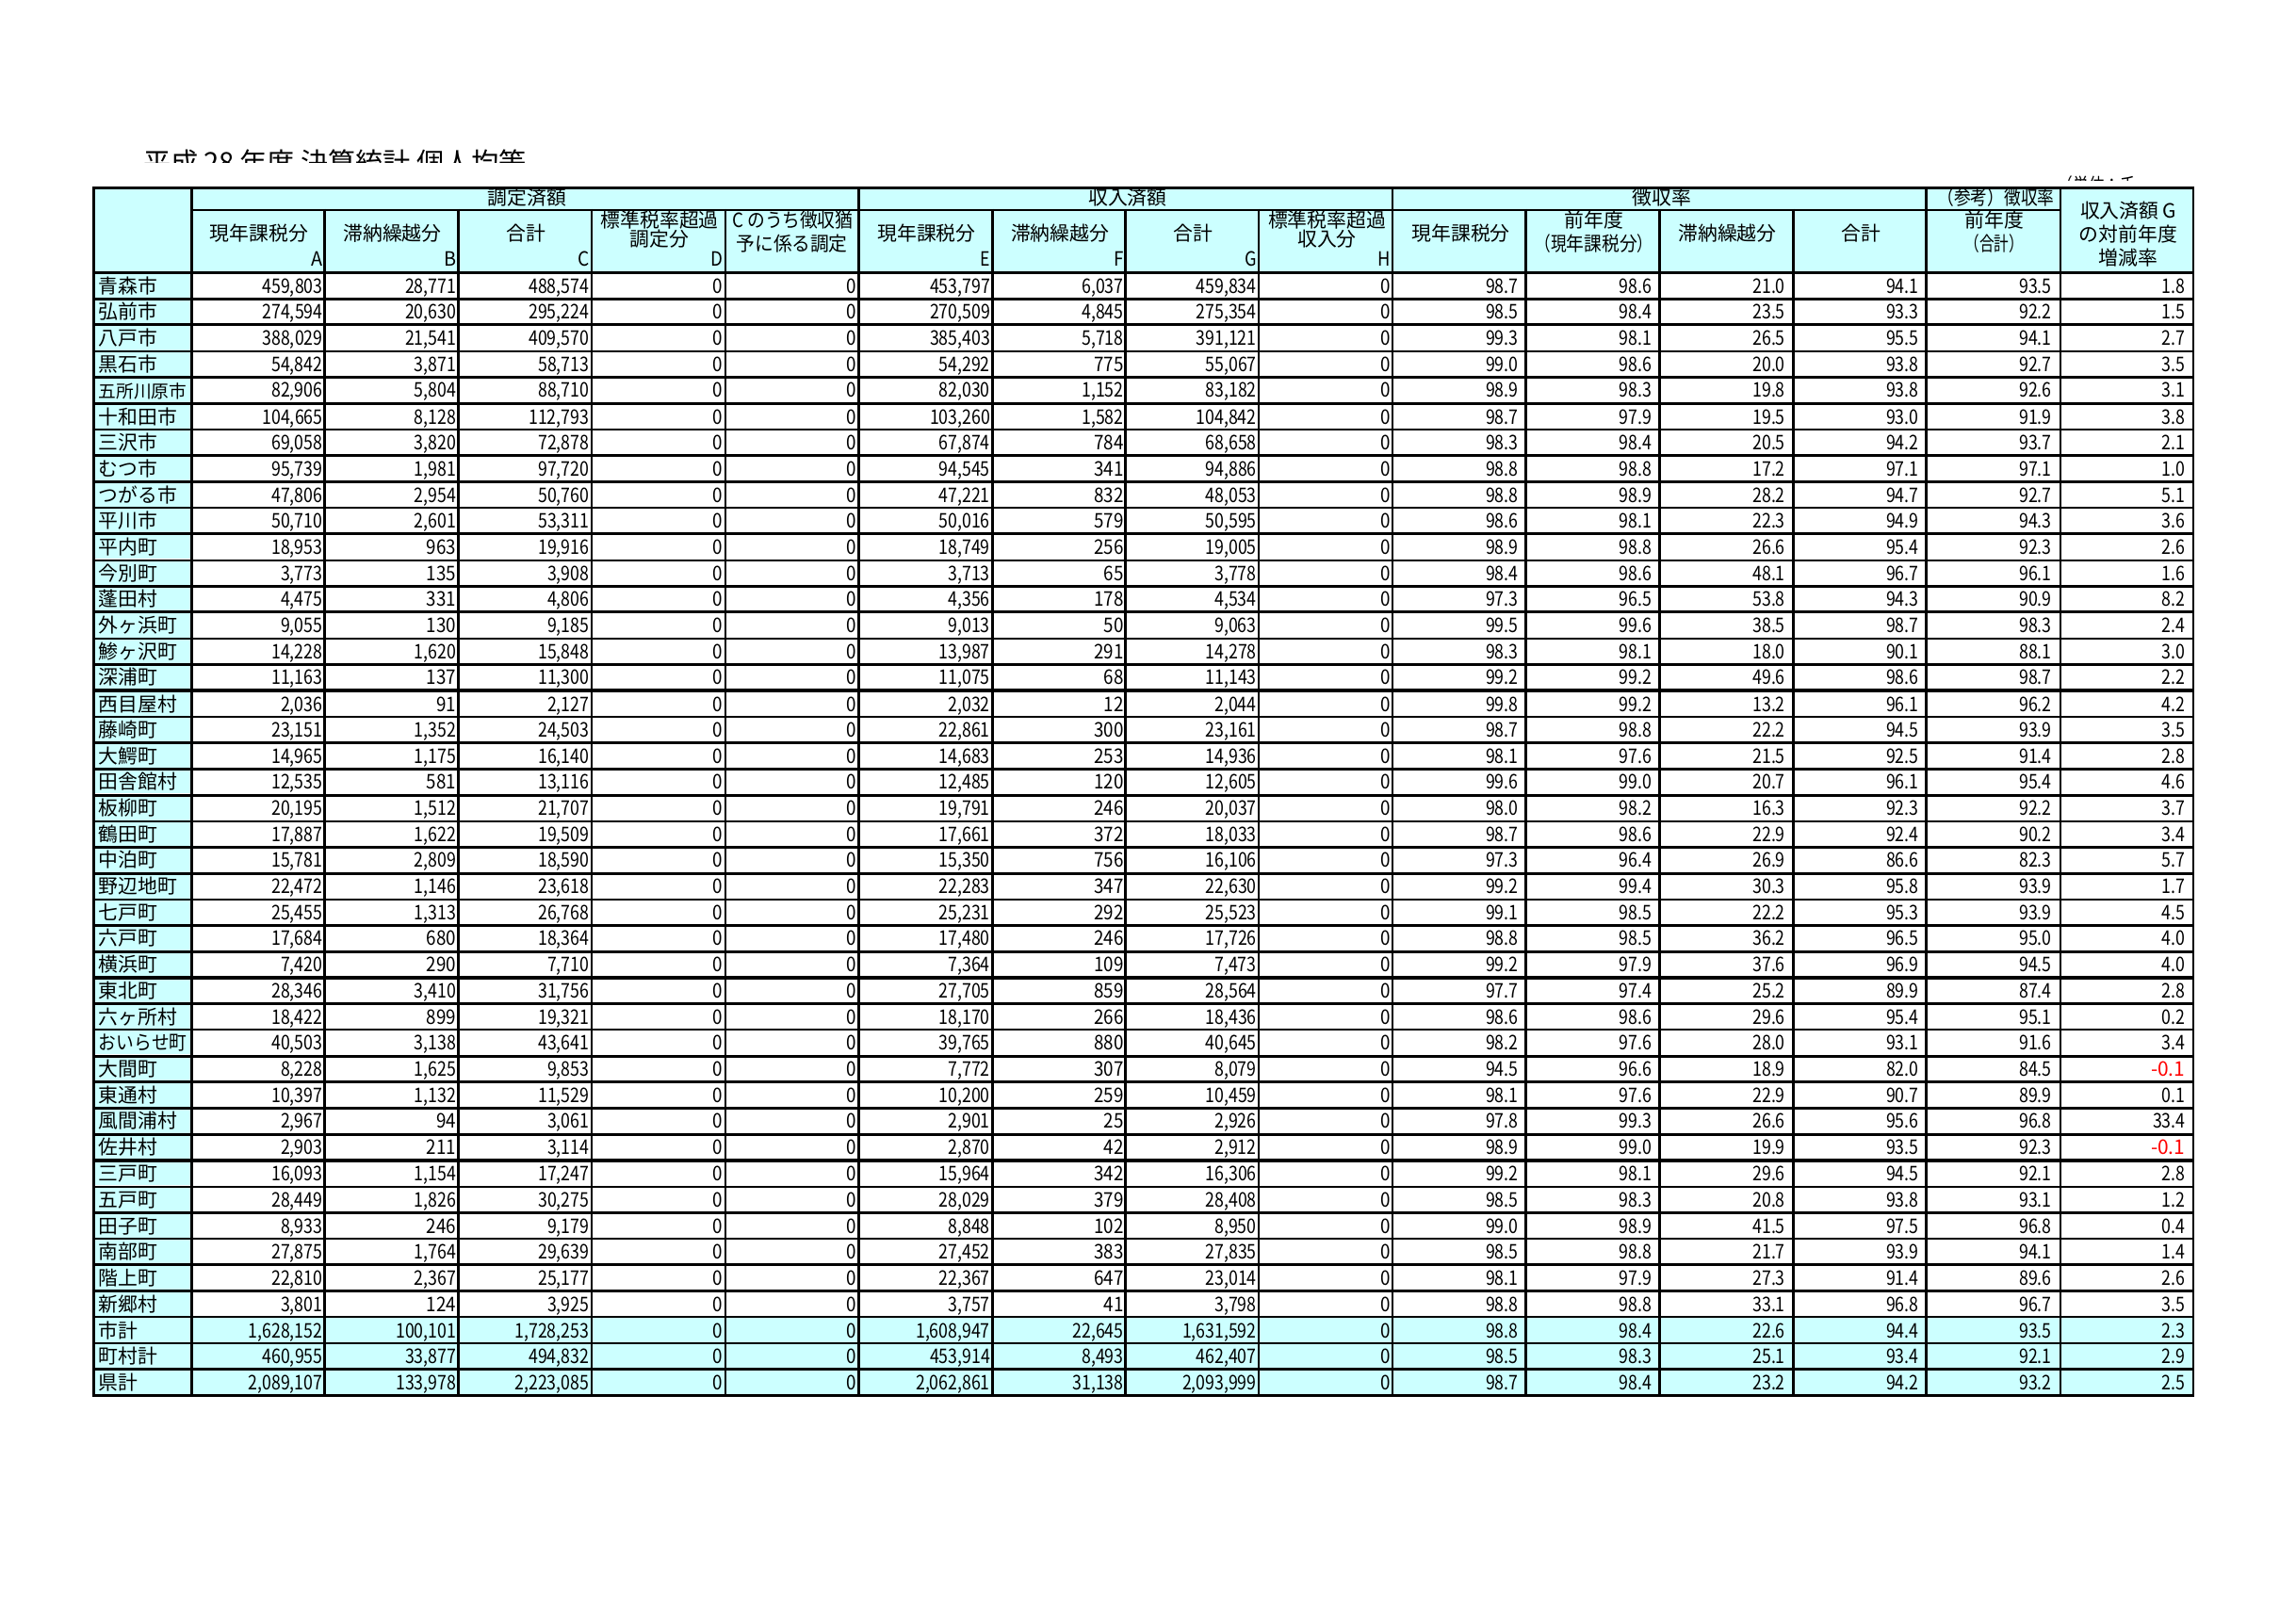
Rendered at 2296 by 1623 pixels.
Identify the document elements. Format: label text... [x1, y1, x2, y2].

table_cell 29,639 [460, 1240, 591, 1263]
table_cell -0.1 [2061, 1058, 2192, 1080]
table_cell 3,778 [1127, 561, 1258, 585]
table_cell 0 [1260, 1005, 1392, 1029]
table_cell 3,798 [1127, 1292, 1258, 1316]
table_cell 0 [726, 1344, 857, 1368]
table_cell 0 [726, 379, 857, 402]
table_cell 86.6 [1795, 849, 1925, 872]
table_cell 20,195 [193, 797, 323, 820]
table_cell 96.8 [1928, 1214, 2060, 1238]
table_cell 8,079 [1127, 1058, 1258, 1080]
table_cell 22,472 [193, 875, 323, 899]
table_cell 98.3 [1393, 640, 1524, 663]
table_cell 97.1 [1795, 457, 1925, 480]
table_cell 0 [726, 744, 857, 768]
table_cell 0 [726, 561, 857, 585]
table_cell 98.5 [1393, 1344, 1524, 1368]
table_cell 98.6 [1527, 274, 1658, 298]
table_cell 七戸町 [95, 901, 190, 924]
table_cell 10,200 [860, 1083, 991, 1107]
table_cell 15,350 [860, 849, 991, 872]
table_cell 14,228 [193, 640, 323, 663]
table_cell 97.3 [1393, 588, 1524, 610]
table_cell 0 [593, 457, 725, 480]
table_cell 0 [1260, 535, 1392, 559]
table_cell 1.8 [2061, 274, 2192, 298]
table_cell 0 [593, 1292, 725, 1316]
table_cell 0 [593, 822, 725, 846]
table_cell 鯵ヶ沢町 [95, 640, 190, 663]
table_cell 0 [726, 1292, 857, 1316]
table_cell 0 [1260, 300, 1392, 323]
table_cell 92.7 [1928, 352, 2060, 376]
table_cell 33.1 [1661, 1292, 1792, 1316]
table_cell 93.9 [1928, 875, 2060, 899]
table_cell 96.7 [1928, 1292, 2060, 1316]
table_cell 99.3 [1527, 1110, 1658, 1133]
table_cell 93.7 [1928, 430, 2060, 454]
table_cell 0 [1260, 797, 1392, 820]
table_cell 0 [1260, 1318, 1392, 1342]
table_cell 25.2 [1661, 980, 1792, 1002]
table_cell おいらせ町 [95, 1031, 190, 1054]
table_cell 98.7 [1393, 822, 1524, 846]
table_cell 25 [994, 1110, 1124, 1133]
table_cell 0 [1260, 1344, 1392, 1368]
table_cell 28,564 [1127, 980, 1258, 1002]
table_cell A [193, 250, 323, 271]
table_cell 90.7 [1795, 1083, 1925, 1107]
table_cell 99.2 [1393, 1162, 1524, 1185]
table_cell 28,408 [1127, 1188, 1258, 1211]
table_cell 2.2 [2061, 666, 2192, 689]
table_cell 16,093 [193, 1162, 323, 1185]
table_cell 25,455 [193, 901, 323, 924]
table_cell 1.4 [2061, 1240, 2192, 1263]
table_cell 0 [726, 483, 857, 507]
table_cell 0 [593, 640, 725, 663]
table_cell 98.1 [1527, 326, 1658, 350]
table_cell 3.4 [2061, 1031, 2192, 1054]
table_cell 19,321 [460, 1005, 591, 1029]
table_cell 98.8 [1527, 457, 1658, 480]
table_cell 97.6 [1527, 1031, 1658, 1054]
table_cell 3.1 [2061, 379, 2192, 402]
table_cell 3,773 [193, 561, 323, 585]
table_cell 0 [726, 901, 857, 924]
table_cell 0 [593, 352, 725, 376]
table_cell 3,820 [326, 430, 457, 454]
table_cell 96.1 [1928, 561, 2060, 585]
table_cell 0 [593, 1162, 725, 1185]
table_cell 13.2 [1661, 692, 1792, 716]
table_cell 98.6 [1527, 822, 1658, 846]
table_header 収入済額Gの対前年度増減率 [2061, 189, 2192, 271]
table_cell 16,106 [1127, 849, 1258, 872]
table_cell 9,013 [860, 613, 991, 638]
table_cell 10,459 [1127, 1083, 1258, 1107]
table_cell 292 [994, 901, 1124, 924]
table_cell 9,063 [1127, 613, 1258, 638]
table_cell 佐井村 [95, 1136, 190, 1159]
table_cell 98.8 [1527, 1240, 1658, 1263]
table_cell 95.5 [1795, 326, 1925, 350]
table_cell 28.2 [1661, 483, 1792, 507]
table_cell 40,503 [193, 1031, 323, 1054]
table_cell 98.9 [1393, 379, 1524, 402]
table_cell 22.2 [1661, 718, 1792, 741]
table_cell 14,936 [1127, 744, 1258, 768]
table_cell 27,705 [860, 980, 991, 1002]
table_cell 246 [994, 927, 1124, 950]
table_cell 東通村 [95, 1083, 190, 1107]
table_cell 4,356 [860, 588, 991, 610]
table_cell 外ヶ浜町 [95, 613, 190, 638]
table_cell 18,953 [193, 535, 323, 559]
table_cell 0 [1260, 875, 1392, 899]
table_cell つがる市 [95, 483, 190, 507]
table_cell 1.6 [2061, 561, 2192, 585]
table_cell 八戸市 [95, 326, 190, 350]
table_cell 21.0 [1661, 274, 1792, 298]
table_cell 307 [994, 1058, 1124, 1080]
table_cell 91.9 [1928, 405, 2060, 429]
table_cell 0 [593, 1083, 725, 1107]
table_cell 256 [994, 535, 1124, 559]
table_cell 1,625 [326, 1058, 457, 1080]
table_cell 0 [593, 1344, 725, 1368]
table_cell 49.6 [1661, 666, 1792, 689]
table_cell 55,067 [1127, 352, 1258, 376]
table_cell 0 [593, 797, 725, 820]
table_cell 0.2 [2061, 1005, 2192, 1029]
table_cell 田子町 [95, 1214, 190, 1238]
table_cell 133,978 [326, 1371, 457, 1394]
table_cell 95.3 [1795, 901, 1925, 924]
table_cell 2.3 [2061, 1318, 2192, 1342]
table_cell 中泊町 [95, 849, 190, 872]
table_cell 0 [593, 1005, 725, 1029]
table_cell 96.8 [1795, 1292, 1925, 1316]
table_cell 68,658 [1127, 430, 1258, 454]
table_cell 1.7 [2061, 875, 2192, 899]
table_cell 91.6 [1928, 1031, 2060, 1054]
table_cell 20,630 [326, 300, 457, 323]
table_cell 2.6 [2061, 1266, 2192, 1290]
table_cell 460,955 [193, 1344, 323, 1368]
table_cell 98.7 [1393, 405, 1524, 429]
table_cell 0 [726, 1136, 857, 1159]
table_cell 92.5 [1795, 744, 1925, 768]
table_cell 19.9 [1661, 1136, 1792, 1159]
table_cell 2.5 [2061, 1371, 2192, 1394]
table_cell 0 [1260, 483, 1392, 507]
table_cell 18,364 [460, 927, 591, 950]
table_cell 98.7 [1795, 613, 1925, 638]
table_cell 13,116 [460, 771, 591, 793]
table_cell 120 [994, 771, 1124, 793]
table_cell 832 [994, 483, 1124, 507]
table_cell 130 [326, 613, 457, 638]
table_cell 246 [994, 797, 1124, 820]
table_cell 98.9 [1393, 535, 1524, 559]
table_cell 3.5 [2061, 1292, 2192, 1316]
table_cell 3.6 [2061, 509, 2192, 532]
table_cell 23,014 [1127, 1266, 1258, 1290]
table_cell 98.6 [1393, 1005, 1524, 1029]
table_cell 1,628,152 [193, 1318, 323, 1342]
table_cell 97,720 [460, 457, 591, 480]
table_cell 7,420 [193, 953, 323, 976]
table_cell 17,726 [1127, 927, 1258, 950]
table_cell E [860, 250, 991, 271]
table_cell 0 [593, 849, 725, 872]
table_cell 6,037 [994, 274, 1124, 298]
table_cell 98.9 [1393, 1136, 1524, 1159]
table_cell 2.7 [2061, 326, 2192, 350]
table_cell 28.0 [1661, 1031, 1792, 1054]
table_cell 現年課税分 [193, 211, 323, 250]
table_cell 96.5 [1527, 588, 1658, 610]
table_cell 33.4 [2061, 1110, 2192, 1133]
table_cell 581 [326, 771, 457, 793]
table_cell 0 [593, 483, 725, 507]
table_cell 0 [593, 405, 725, 429]
table_cell 2.6 [2061, 535, 2192, 559]
table_cell 滞納繰越分 [994, 211, 1124, 250]
table_cell 93.5 [1928, 274, 2060, 298]
table_cell 47,806 [193, 483, 323, 507]
table_cell 野辺地町 [95, 875, 190, 899]
table_cell 0 [1260, 430, 1392, 454]
table_cell 13,987 [860, 640, 991, 663]
table_cell 標準税率超過 調定分 [593, 211, 725, 250]
table_cell 53.8 [1661, 588, 1792, 610]
table_cell 99.2 [1393, 666, 1524, 689]
table_cell 94.5 [1795, 1162, 1925, 1185]
table_cell 53,311 [460, 509, 591, 532]
table_cell 259 [994, 1083, 1124, 1107]
table_cell 青森市 [95, 274, 190, 298]
table_cell 26.5 [1661, 326, 1792, 350]
table_cell 21.5 [1661, 744, 1792, 768]
table_cell 階上町 [95, 1266, 190, 1290]
table_cell 15,964 [860, 1162, 991, 1185]
table_cell 92.3 [1928, 535, 2060, 559]
table_cell 8,950 [1127, 1214, 1258, 1238]
table_cell 95.0 [1928, 927, 2060, 950]
table_cell 15,781 [193, 849, 323, 872]
table_cell 96.9 [1795, 953, 1925, 976]
table_cell 211 [326, 1136, 457, 1159]
table_cell 98.4 [1527, 1318, 1658, 1342]
table_cell 99.0 [1527, 771, 1658, 793]
table_cell 16,140 [460, 744, 591, 768]
table_cell D [593, 250, 725, 271]
table_cell 94,886 [1127, 457, 1258, 480]
table_cell 2,954 [326, 483, 457, 507]
table_cell 2,127 [460, 692, 591, 716]
table_cell 92.2 [1928, 300, 2060, 323]
table_cell 98.6 [1393, 509, 1524, 532]
table_cell 南部町 [95, 1240, 190, 1263]
table_cell 28,449 [193, 1188, 323, 1211]
table_cell H [1260, 250, 1392, 271]
table_cell 2,044 [1127, 692, 1258, 716]
table_cell 275,354 [1127, 300, 1258, 323]
table_cell 0 [1260, 405, 1392, 429]
table_cell 28,771 [326, 274, 457, 298]
table_cell 0 [593, 300, 725, 323]
table_cell 2,367 [326, 1266, 457, 1290]
table_cell 0 [726, 980, 857, 1002]
table_cell 579 [994, 509, 1124, 532]
table_cell 2,223,085 [460, 1371, 591, 1394]
table_cell 97.9 [1527, 405, 1658, 429]
table_cell 93.9 [1795, 1240, 1925, 1263]
table_cell 92.6 [1928, 379, 2060, 402]
table_cell 8,128 [326, 405, 457, 429]
table_cell 97.4 [1527, 980, 1658, 1002]
table_cell 4.2 [2061, 692, 2192, 716]
table_cell 93.1 [1795, 1031, 1925, 1054]
table_cell 50 [994, 613, 1124, 638]
table_cell 0 [1260, 666, 1392, 689]
table_cell 98.5 [1393, 1188, 1524, 1211]
table_cell 94.7 [1795, 483, 1925, 507]
table_cell 92.3 [1928, 1136, 2060, 1159]
table_cell 0 [1260, 613, 1392, 638]
table_cell 96.4 [1527, 849, 1658, 872]
table_cell 93.5 [1928, 1318, 2060, 1342]
table_cell 342 [994, 1162, 1124, 1185]
table_header [95, 189, 190, 271]
table_cell 0 [593, 535, 725, 559]
table_cell 20.7 [1661, 771, 1792, 793]
table_cell 98.5 [1527, 901, 1658, 924]
table_cell 291 [994, 640, 1124, 663]
table_cell 16,306 [1127, 1162, 1258, 1185]
table_cell 11,143 [1127, 666, 1258, 689]
table_cell 26,768 [460, 901, 591, 924]
table_cell 95.4 [1795, 1005, 1925, 1029]
table_cell 1,826 [326, 1188, 457, 1211]
table_cell 2,926 [1127, 1110, 1258, 1133]
table_cell C [460, 250, 591, 271]
table_cell 48,053 [1127, 483, 1258, 507]
table_cell 0 [726, 1240, 857, 1263]
table_cell 290 [326, 953, 457, 976]
table_cell 82.3 [1928, 849, 2060, 872]
table_cell 93.1 [1928, 1188, 2060, 1211]
table_cell 0 [1260, 1292, 1392, 1316]
table_cell 97.6 [1527, 744, 1658, 768]
table_cell 69,058 [193, 430, 323, 454]
table_cell 135 [326, 561, 457, 585]
table_cell 99.2 [1393, 875, 1524, 899]
table_cell 42 [994, 1136, 1124, 1159]
table_cell 372 [994, 822, 1124, 846]
table_cell 24,503 [460, 718, 591, 741]
table_cell 17,661 [860, 822, 991, 846]
table_cell 94.1 [1928, 326, 2060, 350]
table_cell 5.1 [2061, 483, 2192, 507]
table_cell 0 [1260, 927, 1392, 950]
table_cell 1.2 [2061, 1188, 2192, 1211]
table_cell 三戸町 [95, 1162, 190, 1185]
table_cell 28,346 [193, 980, 323, 1002]
table_cell 0 [726, 1110, 857, 1133]
table_cell 18,749 [860, 535, 991, 559]
table_cell 0 [1260, 352, 1392, 376]
table_cell 65 [994, 561, 1124, 585]
table_cell 前年度 （現年課税分） [1527, 211, 1658, 271]
table_cell 16.3 [1661, 797, 1792, 820]
table_header 収入済額 [860, 189, 1392, 209]
table_cell 453,797 [860, 274, 991, 298]
table_cell 124 [326, 1292, 457, 1316]
table_cell 38.5 [1661, 613, 1792, 638]
table_cell 0 [1260, 771, 1392, 793]
table_cell 93.5 [1795, 1136, 1925, 1159]
table_header 調定済額 [193, 189, 857, 209]
table_cell 0 [1260, 379, 1392, 402]
table_cell 0 [593, 1266, 725, 1290]
table_cell 96.8 [1928, 1110, 2060, 1133]
table_cell 488,574 [460, 274, 591, 298]
table_cell 0 [726, 1083, 857, 1107]
table_cell 0 [593, 326, 725, 350]
table_cell 0 [1260, 1110, 1392, 1133]
table_cell 37.6 [1661, 953, 1792, 976]
table_cell 0 [1260, 1266, 1392, 1290]
table_cell 0 [726, 666, 857, 689]
table_cell 112,793 [460, 405, 591, 429]
table_cell 7,473 [1127, 953, 1258, 976]
table_cell 0 [593, 430, 725, 454]
table_cell 合計 [460, 211, 591, 250]
table_cell 93.3 [1795, 300, 1925, 323]
table_cell 0 [1260, 588, 1392, 610]
table_cell 98.4 [1527, 430, 1658, 454]
table_cell 19,916 [460, 535, 591, 559]
table_cell 99.0 [1527, 1136, 1658, 1159]
table_cell 99.6 [1527, 613, 1658, 638]
table_cell 12,485 [860, 771, 991, 793]
table_cell 331 [326, 588, 457, 610]
table_cell 95.6 [1795, 1110, 1925, 1133]
table_cell 270,509 [860, 300, 991, 323]
table_cell 96.1 [1795, 771, 1925, 793]
table_cell 7,772 [860, 1058, 991, 1080]
table_cell 3,801 [193, 1292, 323, 1316]
table_cell 31,138 [994, 1371, 1124, 1394]
table_cell 0.4 [2061, 1214, 2192, 1238]
table_cell 5,718 [994, 326, 1124, 350]
table_cell 0 [1260, 274, 1392, 298]
table_cell 98.8 [1393, 457, 1524, 480]
table_cell 41 [994, 1292, 1124, 1316]
table_cell 0 [726, 1058, 857, 1080]
table_cell 104,665 [193, 405, 323, 429]
table_cell 蓬田村 [95, 588, 190, 610]
table_cell 0 [726, 1371, 857, 1394]
table_cell 0 [726, 509, 857, 532]
table_cell 95,739 [193, 457, 323, 480]
table_cell 98.9 [1527, 483, 1658, 507]
table_cell 0 [593, 901, 725, 924]
table_cell 0 [1260, 509, 1392, 532]
table_cell 95.4 [1928, 771, 2060, 793]
table_cell 0 [593, 379, 725, 402]
table_cell 0 [593, 744, 725, 768]
table_cell 19,791 [860, 797, 991, 820]
table_cell 379 [994, 1188, 1124, 1211]
table_cell 19.8 [1661, 379, 1792, 402]
table_cell 23,161 [1127, 718, 1258, 741]
table_cell 94,545 [860, 457, 991, 480]
table_cell 39,765 [860, 1031, 991, 1054]
table_cell 90.1 [1795, 640, 1925, 663]
table_cell 0 [593, 1031, 725, 1054]
table_cell 4,806 [460, 588, 591, 610]
table_cell 25,231 [860, 901, 991, 924]
table_cell 96.1 [1795, 692, 1925, 716]
table_cell 83,182 [1127, 379, 1258, 402]
table_cell 98.8 [1393, 483, 1524, 507]
table_cell 0 [1260, 1162, 1392, 1185]
table_cell 93.4 [1795, 1344, 1925, 1368]
table_cell 2,062,861 [860, 1371, 991, 1394]
table_cell 98.4 [1393, 561, 1524, 585]
table_cell 0 [593, 1371, 725, 1394]
table_cell 784 [994, 430, 1124, 454]
table_cell 1,728,253 [460, 1318, 591, 1342]
table_cell 12,535 [193, 771, 323, 793]
table_cell 藤崎町 [95, 718, 190, 741]
table_cell 0 [726, 274, 857, 298]
table_cell 0 [726, 771, 857, 793]
table_cell 94 [326, 1110, 457, 1133]
table_cell 98.3 [1928, 613, 2060, 638]
table_cell 9,179 [460, 1214, 591, 1238]
table_cell 2,912 [1127, 1136, 1258, 1159]
table_cell 391,121 [1127, 326, 1258, 350]
table_cell 89.9 [1795, 980, 1925, 1002]
table_cell 92.3 [1795, 797, 1925, 820]
table_cell 5.7 [2061, 849, 2192, 872]
table_cell 50,595 [1127, 509, 1258, 532]
table_cell 23.5 [1661, 300, 1792, 323]
table_cell 98.8 [1393, 1318, 1524, 1342]
table_cell 95.8 [1795, 875, 1925, 899]
table_cell 1.5 [2061, 300, 2192, 323]
table_cell 0 [593, 1318, 725, 1342]
table_cell 0 [593, 274, 725, 298]
table_cell 五戸町 [95, 1188, 190, 1211]
table_cell 89.6 [1928, 1266, 2060, 1290]
table_cell 0 [726, 457, 857, 480]
table_cell 0 [726, 535, 857, 559]
table_cell 0 [1260, 980, 1392, 1002]
table_cell 0 [593, 771, 725, 793]
table_cell 4.0 [2061, 927, 2192, 950]
table_cell 8,228 [193, 1058, 323, 1080]
table_cell 20,037 [1127, 797, 1258, 820]
table_cell 3,114 [460, 1136, 591, 1159]
table_cell 3,061 [460, 1110, 591, 1133]
table_cell 27,875 [193, 1240, 323, 1263]
table_cell 178 [994, 588, 1124, 610]
table_cell 680 [326, 927, 457, 950]
table_cell 98.1 [1527, 1162, 1658, 1185]
table_cell 266 [994, 1005, 1124, 1029]
table_cell 23,151 [193, 718, 323, 741]
table_cell 99.2 [1527, 692, 1658, 716]
table_cell 756 [994, 849, 1124, 872]
table_cell 99.4 [1527, 875, 1658, 899]
table_cell 98.1 [1393, 1266, 1524, 1290]
table_cell 弘前市 [95, 300, 190, 323]
table_cell 2.9 [2061, 1344, 2192, 1368]
table_cell 0 [1260, 561, 1392, 585]
table_cell 六戸町 [95, 927, 190, 950]
table_cell 33,877 [326, 1344, 457, 1368]
table_cell 1,582 [994, 405, 1124, 429]
table_cell 859 [994, 980, 1124, 1002]
table_cell 19.5 [1661, 405, 1792, 429]
table_cell 標準税率超過 収入分 [1260, 211, 1392, 250]
table_cell 98.7 [1928, 666, 2060, 689]
table_cell 0 [1260, 326, 1392, 350]
table_cell 0 [726, 875, 857, 899]
table_cell 0 [593, 718, 725, 741]
table_cell 8,848 [860, 1214, 991, 1238]
table_cell 0 [1260, 1214, 1392, 1238]
table_cell 2.8 [2061, 744, 2192, 768]
table_cell 21,541 [326, 326, 457, 350]
table_cell 合計 [1795, 211, 1925, 271]
table_cell 0 [726, 718, 857, 741]
table_cell 0 [1260, 1083, 1392, 1107]
table_cell 3.8 [2061, 405, 2192, 429]
table_cell 50,710 [193, 509, 323, 532]
table_cell 98.0 [1393, 797, 1524, 820]
table_cell 県計 [95, 1371, 190, 1394]
table_cell 0 [726, 1031, 857, 1054]
table_cell 板柳町 [95, 797, 190, 820]
table_cell 22,810 [193, 1266, 323, 1290]
table_cell 22.9 [1661, 822, 1792, 846]
table_cell 82.0 [1795, 1058, 1925, 1080]
table_cell 3,410 [326, 980, 457, 1002]
table_cell 3.5 [2061, 352, 2192, 376]
table_cell 98.7 [1393, 1371, 1524, 1394]
table_cell 1,622 [326, 822, 457, 846]
table_cell 97.5 [1795, 1214, 1925, 1238]
table_cell 4.6 [2061, 771, 2192, 793]
table_cell 98.6 [1527, 561, 1658, 585]
table_cell 4.5 [2061, 901, 2192, 924]
table_cell 25,177 [460, 1266, 591, 1290]
table_cell 26.9 [1661, 849, 1792, 872]
table_cell 0 [1260, 901, 1392, 924]
table_cell 98.5 [1393, 1240, 1524, 1263]
table_cell 93.8 [1795, 1188, 1925, 1211]
table_cell 383 [994, 1240, 1124, 1263]
table_cell 453,914 [860, 1344, 991, 1368]
table_header 徴収率 [1393, 189, 1925, 209]
table_cell 17,480 [860, 927, 991, 950]
table_cell -0.1 [2061, 1136, 2192, 1159]
table_cell 94.3 [1928, 509, 2060, 532]
table_cell 22,861 [860, 718, 991, 741]
table_cell 47,221 [860, 483, 991, 507]
table_cell 98.2 [1393, 1031, 1524, 1054]
table_cell 2,870 [860, 1136, 991, 1159]
table_cell 0 [593, 588, 725, 610]
table_cell 29.6 [1661, 1005, 1792, 1029]
table_cell 95.1 [1928, 1005, 2060, 1029]
table_cell 今別町 [95, 561, 190, 585]
table_cell 0 [1260, 1031, 1392, 1054]
table_cell 462,407 [1127, 1344, 1258, 1368]
table_cell 98.7 [1393, 718, 1524, 741]
table_cell 98.3 [1527, 379, 1658, 402]
table_cell 25,523 [1127, 901, 1258, 924]
table_cell 1,764 [326, 1240, 457, 1263]
table_cell 93.9 [1928, 901, 2060, 924]
table_cell 23.2 [1661, 1371, 1792, 1394]
table_cell 現年課税分 [1393, 211, 1524, 271]
table_cell 大間町 [95, 1058, 190, 1080]
table_cell 2,036 [193, 692, 323, 716]
table_cell 0 [593, 561, 725, 585]
table_cell 0 [726, 1214, 857, 1238]
table_cell 98.2 [1527, 797, 1658, 820]
table_cell 647 [994, 1266, 1124, 1290]
table_cell 97.7 [1393, 980, 1524, 1002]
table_cell 102 [994, 1214, 1124, 1238]
table_cell 4.0 [2061, 953, 2192, 976]
table_cell 68 [994, 666, 1124, 689]
table_cell 1.0 [2061, 457, 2192, 480]
table_cell 0 [593, 666, 725, 689]
table_cell 0 [726, 822, 857, 846]
table_cell 92.1 [1928, 1344, 2060, 1368]
table_cell 274,594 [193, 300, 323, 323]
table_cell 4,534 [1127, 588, 1258, 610]
table_cell 0 [1260, 953, 1392, 976]
table_cell 98.8 [1527, 535, 1658, 559]
table_cell 11,529 [460, 1083, 591, 1107]
table_cell 94.3 [1795, 588, 1925, 610]
table_cell 98.4 [1527, 1371, 1658, 1394]
table_cell 0 [593, 1214, 725, 1238]
table_cell 41.5 [1661, 1214, 1792, 1238]
table_cell 93.8 [1795, 352, 1925, 376]
table_cell 94.9 [1795, 509, 1925, 532]
table_cell 97.9 [1527, 953, 1658, 976]
table_cell 22.2 [1661, 901, 1792, 924]
table_cell 黒石市 [95, 352, 190, 376]
table_cell 98.5 [1527, 927, 1658, 950]
table_cell 0 [593, 927, 725, 950]
table_cell 0 [726, 1318, 857, 1342]
table_cell 0 [1260, 1136, 1392, 1159]
table_cell 94.5 [1928, 953, 2060, 976]
table_cell 48.1 [1661, 561, 1792, 585]
table_cell 99.0 [1393, 352, 1524, 376]
table_cell 11,163 [193, 666, 323, 689]
table_cell 1,981 [326, 457, 457, 480]
table_cell 1,620 [326, 640, 457, 663]
table_cell 98.6 [1527, 352, 1658, 376]
table_cell 大鰐町 [95, 744, 190, 768]
table_cell 14,965 [193, 744, 323, 768]
table_cell 滞納繰越分 [1661, 211, 1792, 271]
table_cell 54,292 [860, 352, 991, 376]
table_cell 17,684 [193, 927, 323, 950]
table_cell F [994, 250, 1124, 271]
table_cell 0 [726, 927, 857, 950]
table_cell 98.1 [1527, 509, 1658, 532]
table_cell 18.9 [1661, 1058, 1792, 1080]
table_cell 100,101 [326, 1318, 457, 1342]
table_cell 現年課税分 [860, 211, 991, 250]
table_cell 1,631,592 [1127, 1318, 1258, 1342]
table_cell 50,760 [460, 483, 591, 507]
table_cell 0 [593, 1188, 725, 1211]
table_cell 97.6 [1527, 1083, 1658, 1107]
table_cell 0 [1260, 640, 1392, 663]
table_cell 2,093,999 [1127, 1371, 1258, 1394]
table_cell 0 [593, 613, 725, 638]
table_cell 0 [1260, 718, 1392, 741]
table_cell 36.2 [1661, 927, 1792, 950]
table_cell 1,154 [326, 1162, 457, 1185]
table_cell 2.1 [2061, 430, 2192, 454]
table_cell 4,475 [193, 588, 323, 610]
table_cell 0 [593, 1136, 725, 1159]
table_cell 0 [593, 1240, 725, 1263]
table_cell 3.7 [2061, 797, 2192, 820]
table_cell 12 [994, 692, 1124, 716]
table_cell 1,146 [326, 875, 457, 899]
table_cell 31,756 [460, 980, 591, 1002]
table_cell 19,509 [460, 822, 591, 846]
table_cell 99.6 [1393, 771, 1524, 793]
table_cell 28,029 [860, 1188, 991, 1211]
table_cell 388,029 [193, 326, 323, 350]
table_cell 8.2 [2061, 588, 2192, 610]
table_cell 17,247 [460, 1162, 591, 1185]
table_cell 横浜町 [95, 953, 190, 976]
table_cell 20.0 [1661, 352, 1792, 376]
table_cell 町村計 [95, 1344, 190, 1368]
table_cell 82,030 [860, 379, 991, 402]
table_cell 99.0 [1393, 1214, 1524, 1238]
table_cell 98.3 [1527, 1188, 1658, 1211]
table_cell 98.8 [1393, 1292, 1524, 1316]
table_cell 54,842 [193, 352, 323, 376]
table_cell 22,645 [994, 1318, 1124, 1342]
table_cell 0 [593, 692, 725, 716]
table_cell 14,278 [1127, 640, 1258, 663]
table_cell 9,853 [460, 1058, 591, 1080]
table_cell 0 [726, 405, 857, 429]
table_cell 253 [994, 744, 1124, 768]
table_cell 0 [593, 509, 725, 532]
table_cell 2.4 [2061, 613, 2192, 638]
table_cell 2,903 [193, 1136, 323, 1159]
table_cell 0 [1260, 1058, 1392, 1080]
table_cell 23,618 [460, 875, 591, 899]
table_cell 0 [726, 352, 857, 376]
table_cell 0 [593, 1110, 725, 1133]
table_cell 3,757 [860, 1292, 991, 1316]
table_cell 93.8 [1795, 379, 1925, 402]
table_cell 95.4 [1795, 535, 1925, 559]
table_cell 99.5 [1393, 613, 1524, 638]
table_cell 98.8 [1393, 927, 1524, 950]
table_cell 3.0 [2061, 640, 2192, 663]
table_cell 30,275 [460, 1188, 591, 1211]
table_cell 94.4 [1795, 1318, 1925, 1342]
table_cell 99.2 [1393, 953, 1524, 976]
table_cell 0 [726, 692, 857, 716]
table_cell 97.8 [1393, 1110, 1524, 1133]
table_cell 鶴田町 [95, 822, 190, 846]
table_cell 0 [726, 588, 857, 610]
table_cell 96.7 [1795, 561, 1925, 585]
table_cell 98.1 [1393, 744, 1524, 768]
table_cell 平内町 [95, 535, 190, 559]
table_cell 99.3 [1393, 326, 1524, 350]
table_cell むつ市 [95, 457, 190, 480]
table_cell 98.3 [1393, 430, 1524, 454]
table_cell 98.3 [1527, 1344, 1658, 1368]
table_cell 0 [726, 953, 857, 976]
table_cell 新郷村 [95, 1292, 190, 1316]
table_cell 300 [994, 718, 1124, 741]
table_cell 90.2 [1928, 822, 2060, 846]
table_cell 0 [726, 1005, 857, 1029]
table_cell 94.2 [1795, 430, 1925, 454]
table_cell 97.1 [1928, 457, 2060, 480]
table_cell 0 [593, 1058, 725, 1080]
table_cell 30.3 [1661, 875, 1792, 899]
table_cell 0 [593, 953, 725, 976]
table_cell 18,033 [1127, 822, 1258, 846]
table_cell 21,707 [460, 797, 591, 820]
table_cell 94.5 [1393, 1058, 1524, 1080]
table_cell 494,832 [460, 1344, 591, 1368]
table_cell 8,493 [994, 1344, 1124, 1368]
table_cell 市計 [95, 1318, 190, 1342]
table_cell 20.5 [1661, 430, 1792, 454]
table_cell 3.4 [2061, 822, 2192, 846]
table_cell 99.8 [1393, 692, 1524, 716]
table_cell 97.3 [1393, 849, 1524, 872]
table_cell 4,845 [994, 300, 1124, 323]
table_cell 9,055 [193, 613, 323, 638]
table_cell 五所川原市 [95, 379, 190, 402]
table_cell 2.8 [2061, 1162, 2192, 1185]
table_cell 18.0 [1661, 640, 1792, 663]
table_cell 98.9 [1527, 1214, 1658, 1238]
table_cell 0 [726, 797, 857, 820]
table_cell 0 [726, 326, 857, 350]
table_cell 3,138 [326, 1031, 457, 1054]
table_cell 0 [1260, 744, 1392, 768]
table_cell 27.3 [1661, 1266, 1792, 1290]
table_cell 1,313 [326, 901, 457, 924]
table_cell G [1127, 250, 1258, 271]
table_cell Cのうち徴収猶 予に係る調定 [726, 211, 857, 271]
table_cell 22,283 [860, 875, 991, 899]
table_cell 92.7 [1928, 483, 2060, 507]
table_cell 22,367 [860, 1266, 991, 1290]
table_cell 96.6 [1527, 1058, 1658, 1080]
table_cell 0 [593, 875, 725, 899]
table_cell 899 [326, 1005, 457, 1029]
table_cell 137 [326, 666, 457, 689]
table_cell 0 [1260, 849, 1392, 872]
table_cell 合計 [1127, 211, 1258, 250]
table_cell 88.1 [1928, 640, 2060, 663]
table_cell 109 [994, 953, 1124, 976]
table_cell 0 [726, 1162, 857, 1185]
table_cell 0 [1260, 1240, 1392, 1263]
table_cell 2,809 [326, 849, 457, 872]
table_cell 14,683 [860, 744, 991, 768]
table_cell 98.8 [1527, 1292, 1658, 1316]
table_cell 0 [1260, 822, 1392, 846]
table_cell 89.9 [1928, 1083, 2060, 1107]
table_cell 0 [1260, 457, 1392, 480]
table_cell 22,630 [1127, 875, 1258, 899]
table_cell 67,874 [860, 430, 991, 454]
table_cell 東北町 [95, 980, 190, 1002]
table_cell 72,878 [460, 430, 591, 454]
table_cell 8,933 [193, 1214, 323, 1238]
table_cell 96.2 [1928, 692, 2060, 716]
table_cell 0 [1260, 692, 1392, 716]
table_cell 17,887 [193, 822, 323, 846]
table_cell 84.5 [1928, 1058, 2060, 1080]
table_cell 0 [726, 640, 857, 663]
table_cell 92.1 [1928, 1162, 2060, 1185]
table_cell 103,260 [860, 405, 991, 429]
table_cell 459,834 [1127, 274, 1258, 298]
table_cell 六ヶ所村 [95, 1005, 190, 1029]
table_cell 43,641 [460, 1031, 591, 1054]
table_cell 18,590 [460, 849, 591, 872]
table_cell 西目屋村 [95, 692, 190, 716]
table_header （参考）徴収率 [1928, 189, 2060, 209]
table_cell 1,132 [326, 1083, 457, 1107]
table_cell 3,871 [326, 352, 457, 376]
table_cell 99.1 [1393, 901, 1524, 924]
table_cell 94.2 [1795, 1371, 1925, 1394]
table_cell 98.8 [1527, 718, 1658, 741]
table_cell 18,170 [860, 1005, 991, 1029]
table_cell 0 [1260, 1188, 1392, 1211]
table_cell 91.4 [1795, 1266, 1925, 1290]
table_cell 26.6 [1661, 535, 1792, 559]
table_cell 90.9 [1928, 588, 2060, 610]
table_cell 58,713 [460, 352, 591, 376]
table_cell 10,397 [193, 1083, 323, 1107]
table_cell 3,908 [460, 561, 591, 585]
table_cell 91 [326, 692, 457, 716]
table_cell 2,601 [326, 509, 457, 532]
table_cell 15,848 [460, 640, 591, 663]
table_cell 21.7 [1661, 1240, 1792, 1263]
table_cell 93.9 [1928, 718, 2060, 741]
table_cell 104,842 [1127, 405, 1258, 429]
table_cell 25.1 [1661, 1344, 1792, 1368]
table_cell 98.7 [1393, 274, 1524, 298]
table_cell 9,185 [460, 613, 591, 638]
table_cell 98.4 [1527, 300, 1658, 323]
table_cell 98.6 [1795, 666, 1925, 689]
table_cell 96.5 [1795, 927, 1925, 950]
table_cell 341 [994, 457, 1124, 480]
table_cell 93.2 [1928, 1371, 2060, 1394]
table_cell 92.2 [1928, 797, 2060, 820]
table_cell 94.1 [1928, 1240, 2060, 1263]
table_cell 97.9 [1527, 1266, 1658, 1290]
table_cell 87.4 [1928, 980, 2060, 1002]
table_cell 2,901 [860, 1110, 991, 1133]
table_cell 3.5 [2061, 718, 2192, 741]
table_cell 92.4 [1795, 822, 1925, 846]
table_cell 91.4 [1928, 744, 2060, 768]
table_cell 775 [994, 352, 1124, 376]
table_cell 3,925 [460, 1292, 591, 1316]
table_cell 98.1 [1527, 640, 1658, 663]
table_cell 963 [326, 535, 457, 559]
table_cell 880 [994, 1031, 1124, 1054]
table_cell 0 [1260, 1371, 1392, 1394]
table_cell 2,089,107 [193, 1371, 323, 1394]
table_cell 22.3 [1661, 509, 1792, 532]
table_cell 26.6 [1661, 1110, 1792, 1133]
table_cell 98.6 [1527, 1005, 1658, 1029]
table_cell 17.2 [1661, 457, 1792, 480]
table_cell 田舎館村 [95, 771, 190, 793]
table_cell 94.1 [1795, 274, 1925, 298]
table_cell 5,804 [326, 379, 457, 402]
table_cell 347 [994, 875, 1124, 899]
table_cell 82,906 [193, 379, 323, 402]
table_cell 0 [726, 1266, 857, 1290]
table_cell 滞納繰越分 [326, 211, 457, 250]
table_cell 27,835 [1127, 1240, 1258, 1263]
table_cell 0 [726, 613, 857, 638]
table_cell 40,645 [1127, 1031, 1258, 1054]
table_cell 0 [726, 849, 857, 872]
table_cell 18,422 [193, 1005, 323, 1029]
table_cell 98.1 [1393, 1083, 1524, 1107]
table_cell 平川市 [95, 509, 190, 532]
table_cell 99.2 [1527, 666, 1658, 689]
table_cell 27,452 [860, 1240, 991, 1263]
table_cell 1,608,947 [860, 1318, 991, 1342]
table_cell 3,713 [860, 561, 991, 585]
table_cell 295,224 [460, 300, 591, 323]
table_cell 88,710 [460, 379, 591, 402]
table_cell 18,436 [1127, 1005, 1258, 1029]
table_cell 29.6 [1661, 1162, 1792, 1185]
table_cell 0.1 [2061, 1083, 2192, 1107]
table_cell 0 [726, 1188, 857, 1211]
table_cell 50,016 [860, 509, 991, 532]
table_cell 93.0 [1795, 405, 1925, 429]
table_cell 1,152 [994, 379, 1124, 402]
table_cell 11,075 [860, 666, 991, 689]
table_cell 深浦町 [95, 666, 190, 689]
table_cell 385,403 [860, 326, 991, 350]
table_cell 246 [326, 1214, 457, 1238]
table_cell B [326, 250, 457, 271]
table_cell 7,710 [460, 953, 591, 976]
table_cell 2.8 [2061, 980, 2192, 1002]
table_cell 7,364 [860, 953, 991, 976]
table_cell 22.6 [1661, 1318, 1792, 1342]
table_cell 409,570 [460, 326, 591, 350]
table_cell 0 [726, 300, 857, 323]
table_cell 12,605 [1127, 771, 1258, 793]
table_cell 98.5 [1393, 300, 1524, 323]
table_cell 1,352 [326, 718, 457, 741]
table_cell 0 [593, 980, 725, 1002]
table_cell 2,967 [193, 1110, 323, 1133]
table_cell 22.9 [1661, 1083, 1792, 1107]
table_cell 19,005 [1127, 535, 1258, 559]
table_cell 2,032 [860, 692, 991, 716]
table_cell 風間浦村 [95, 1110, 190, 1133]
table_cell 20.8 [1661, 1188, 1792, 1211]
table_cell 94.5 [1795, 718, 1925, 741]
table_cell 459,803 [193, 274, 323, 298]
table_cell 三沢市 [95, 430, 190, 454]
table_cell 0 [726, 430, 857, 454]
table_cell 前年度 （合計） [1928, 211, 2060, 271]
table_cell 十和田市 [95, 405, 190, 429]
table_cell 1,175 [326, 744, 457, 768]
table_cell 1,512 [326, 797, 457, 820]
table_cell 11,300 [460, 666, 591, 689]
